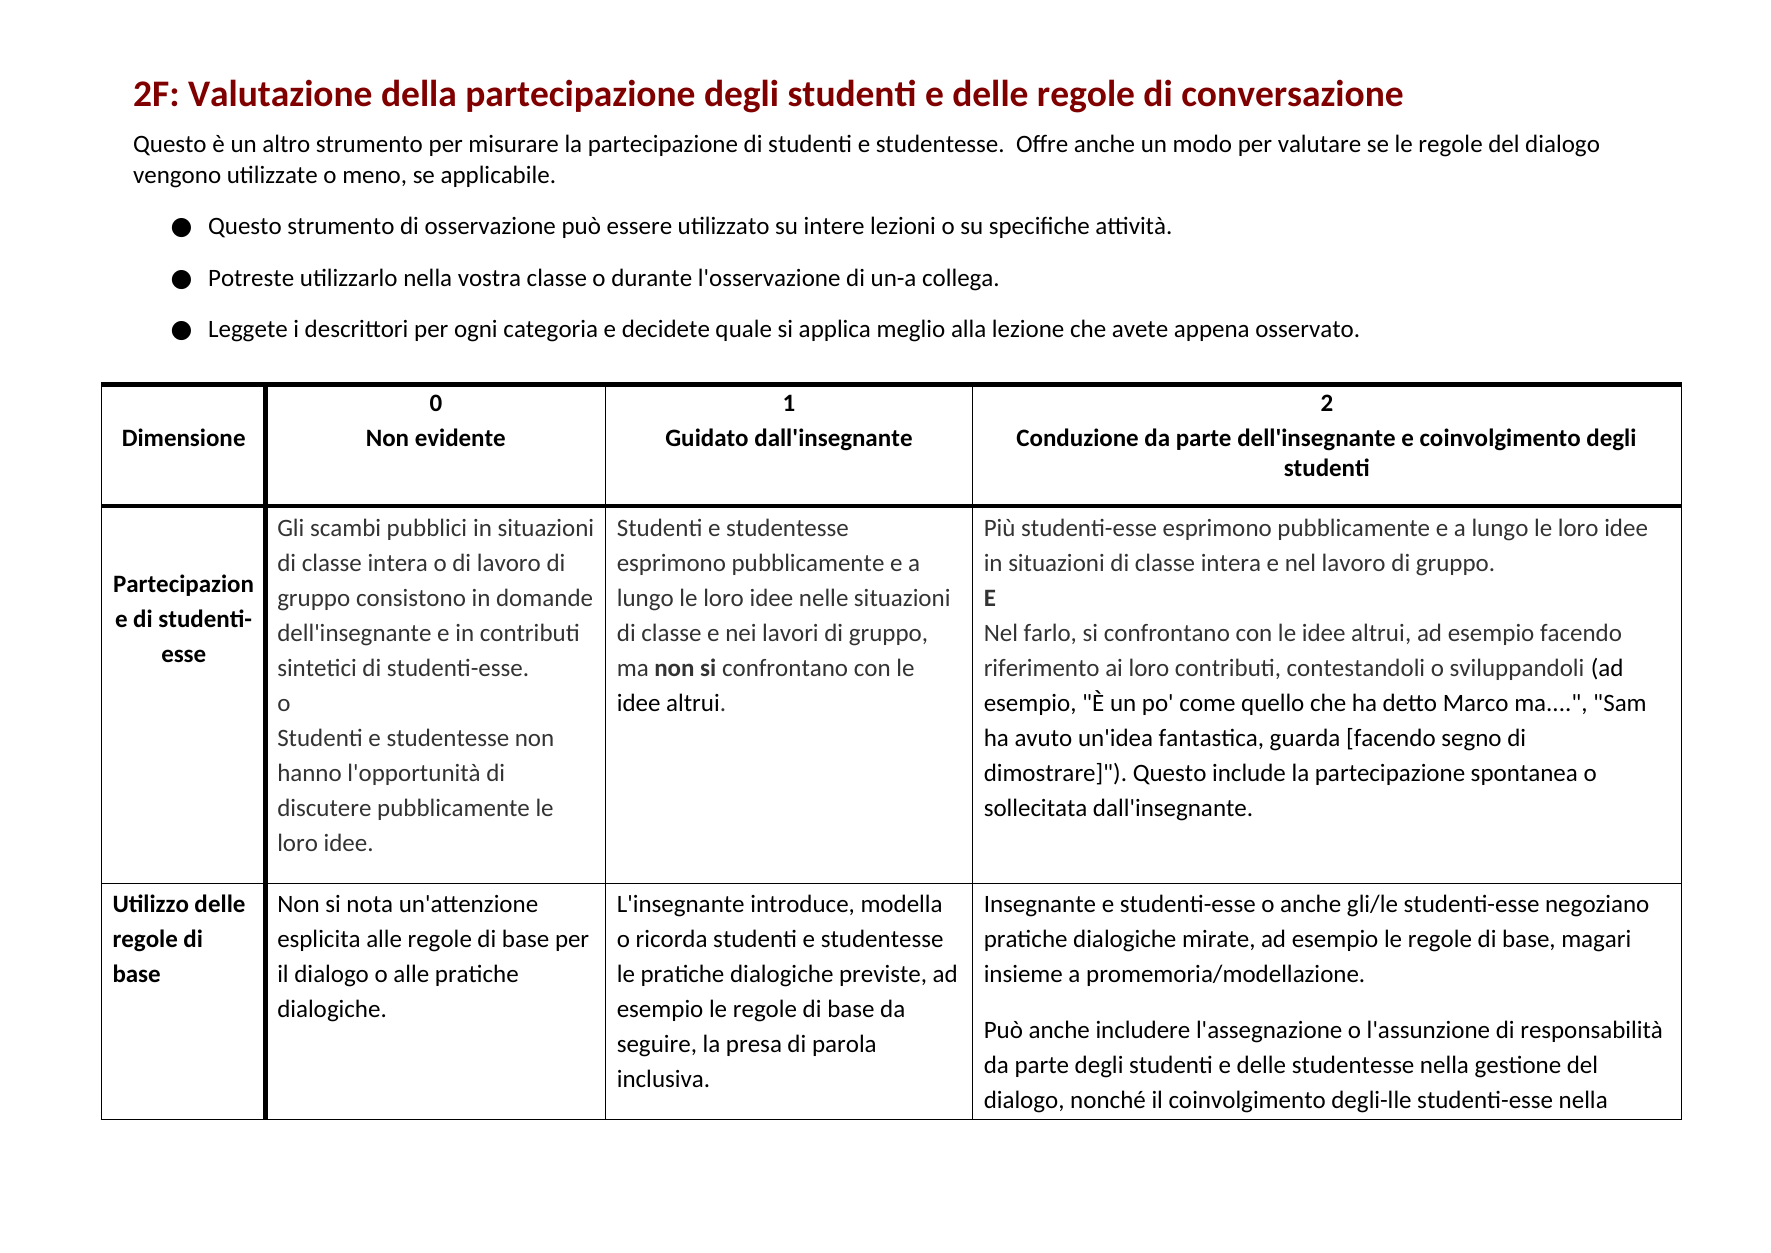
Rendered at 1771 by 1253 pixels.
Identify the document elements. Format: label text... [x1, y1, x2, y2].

table_cell Partecipazione di studenti-esse [102, 508, 263, 883]
table_cell Studenti e studentesse esprimono pubblicamente e a lungo le loro idee nelle situazioni di classe e nei lavori di gruppo, ma non si confrontano con le idee altrui. [606, 508, 972, 883]
text 2F: Valutazione della partecipazione degli studenti e delle regole di conversazione [133, 70, 1653, 116]
table_cell Più studenti-esse esprimono pubblicamente e a lungo le loro idee in situazioni di classe intera e nel lavoro di gruppo. E Nel farlo, si confrontano con le idee altrui, ad esempio facendo riferimento ai loro contributi, contestandoli o sviluppandoli (ad esempio, "È un po' come quello che ha detto Marco ma....", "Sam ha avuto un'idea fantastica, guarda [facendo segno di dimostrare]"). Questo include la partecipazione spontanea o sollecitata dall'insegnante. [973, 508, 1681, 883]
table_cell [268, 884, 605, 1119]
subtitle Questo è un altro strumento per misurare la partecipazione di studenti e studentesse. Offre anche un modo per valutare se le regole del dialogo vengono utilizzate o meno, se applicabile. [133, 128, 1653, 189]
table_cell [973, 884, 1681, 1119]
list Potreste utilizzarlo nella vostra classe o durante l'osservazione di un-a collega. [170, 249, 1653, 300]
table_cell Gli scambi pubblici in situazioni di classe intera o di lavoro di gruppo consistono in domande dell'insegnante e in contributi sintetici di studenti-esse. o Studenti e studentesse non hanno l'opportunità di discutere pubblicamente le loro idee. [268, 508, 605, 883]
table_header Dimensione [102, 387, 263, 504]
list Questo strumento di osservazione può essere utilizzato su intere lezioni o su specifiche attività. [170, 198, 1653, 249]
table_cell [606, 884, 972, 1119]
table_header 0 Non evidente [268, 387, 605, 504]
table_header 2 Conduzione da parte dell'insegnante e coinvolgimento degli studenti [973, 387, 1681, 504]
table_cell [102, 884, 263, 1119]
list Leggete i descrittori per ogni categoria e decidete quale si applica meglio alla lezione che avete appena osservato. [170, 300, 1653, 352]
table_header 1 Guidato dall'insegnante [606, 387, 972, 504]
